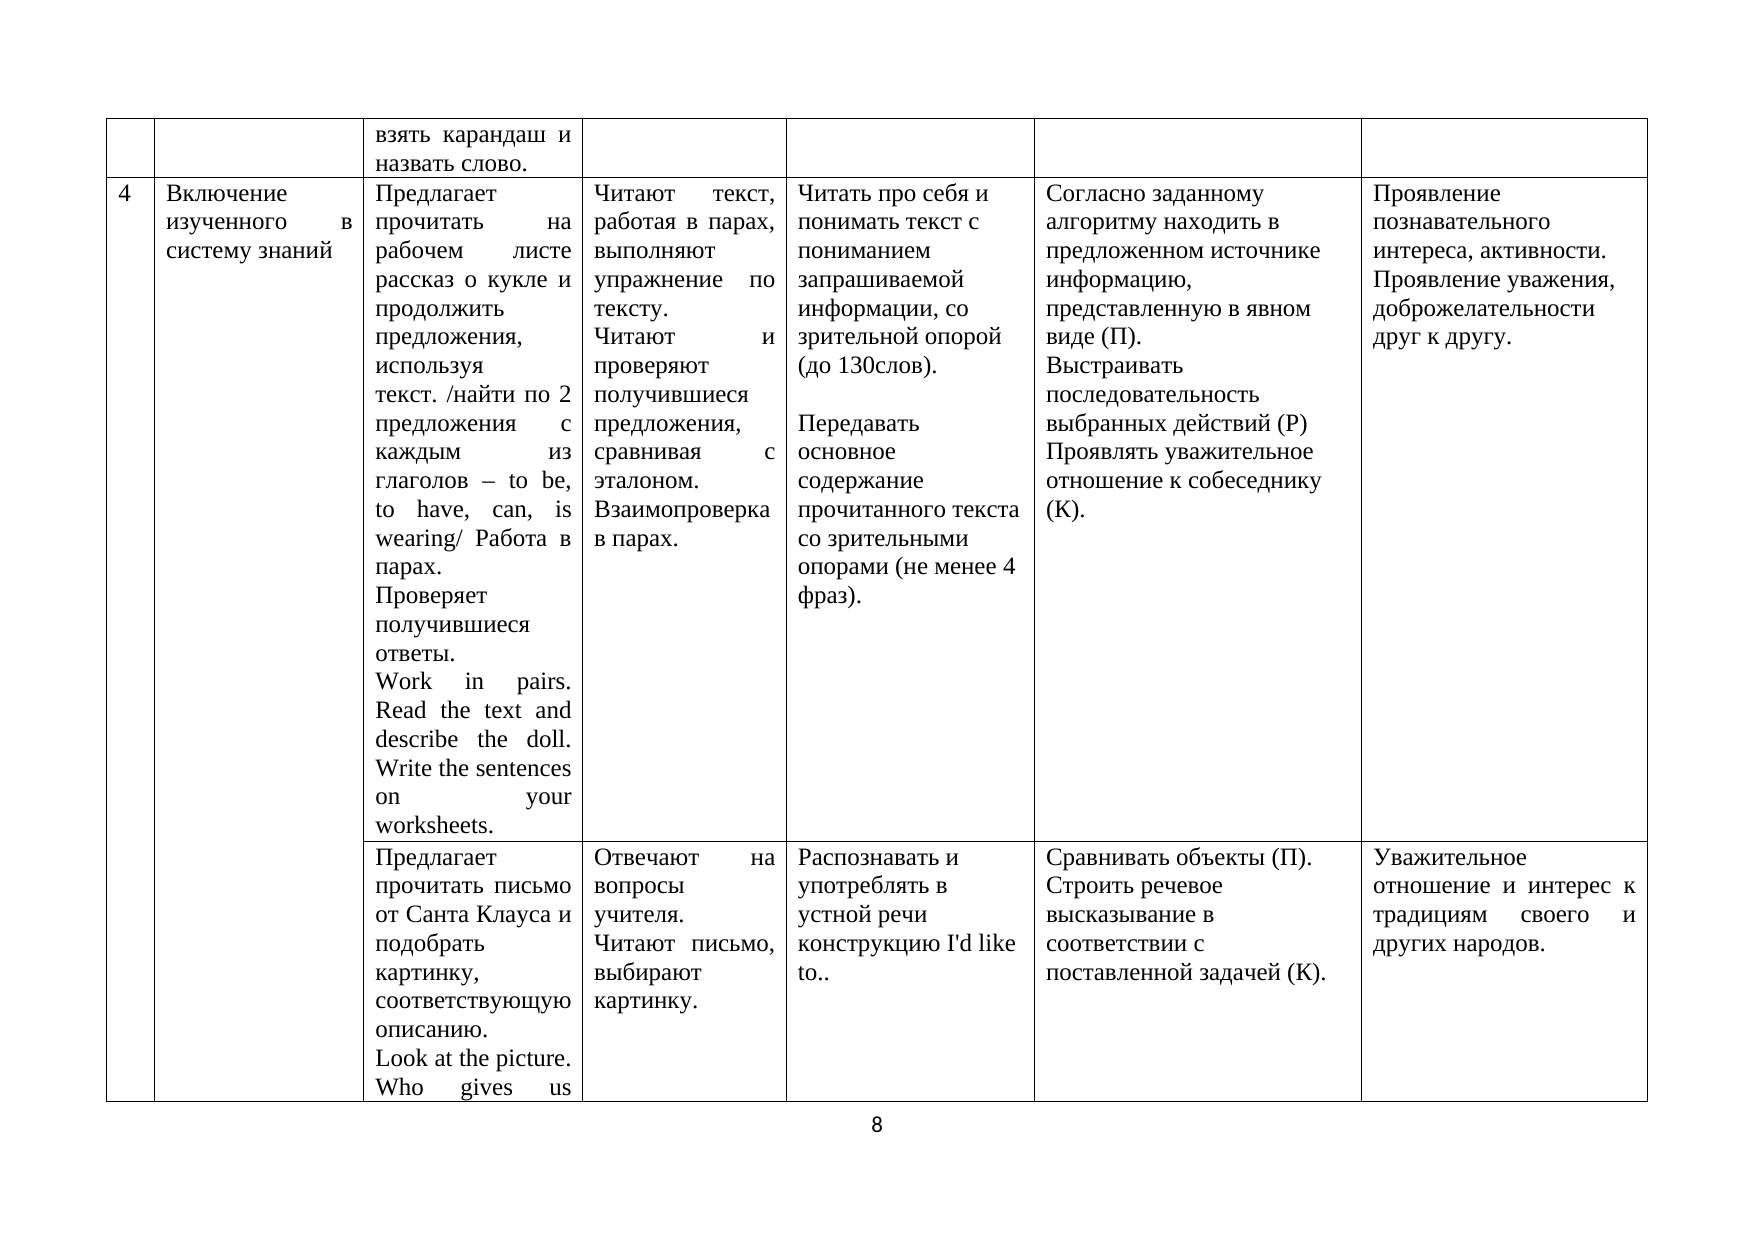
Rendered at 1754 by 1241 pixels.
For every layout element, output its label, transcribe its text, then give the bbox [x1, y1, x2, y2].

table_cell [787, 842, 1034, 1101]
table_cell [1362, 842, 1647, 1101]
table_cell Читать про себя и понимать текст с пониманием запрашиваемой информации, со зрительной опорой (до 130слов). Передавать основное содержание прочитанного текста со зрительными опорами (не менее 4 фраз). [787, 178, 1034, 841]
table_cell Включение изученного в систему знаний [155, 178, 363, 1101]
table_cell Предлагает прочитать на рабочем листе рассказ о кукле и продолжить предложения, используя текст. /найти по 2 предложения с каждым из глаголов – to be, to have, can, is wearing/ Работа в парах. Проверяет получившиеся ответы. Work in pairs. Read the text and describe the doll. Write the sentences on your worksheets. [364, 178, 582, 841]
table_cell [364, 842, 582, 1101]
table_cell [1035, 119, 1361, 177]
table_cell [583, 842, 786, 1101]
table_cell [155, 119, 363, 177]
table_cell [364, 119, 582, 177]
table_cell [1362, 119, 1647, 177]
table_cell Согласно заданному алгоритму находить в предложенном источнике информацию, представленную в явном виде (П). Выстраивать последовательность выбранных действий (Р) Проявлять уважительное отношение к собеседнику (К). [1035, 178, 1361, 841]
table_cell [787, 119, 1034, 177]
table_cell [1035, 842, 1361, 1101]
table_cell 3 [107, 119, 154, 177]
table_cell 4 [107, 178, 154, 1101]
table_cell Проявление познавательного интереса, активности. Проявление уважения, доброжелательности друг к другу. [1362, 178, 1647, 841]
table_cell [583, 119, 786, 177]
table_cell Читают текст, работая в парах, выполняют упражнение по тексту. Читают и проверяют получившиеся предложения, сравнивая с эталоном. Взаимопроверка в парах. [583, 178, 786, 841]
